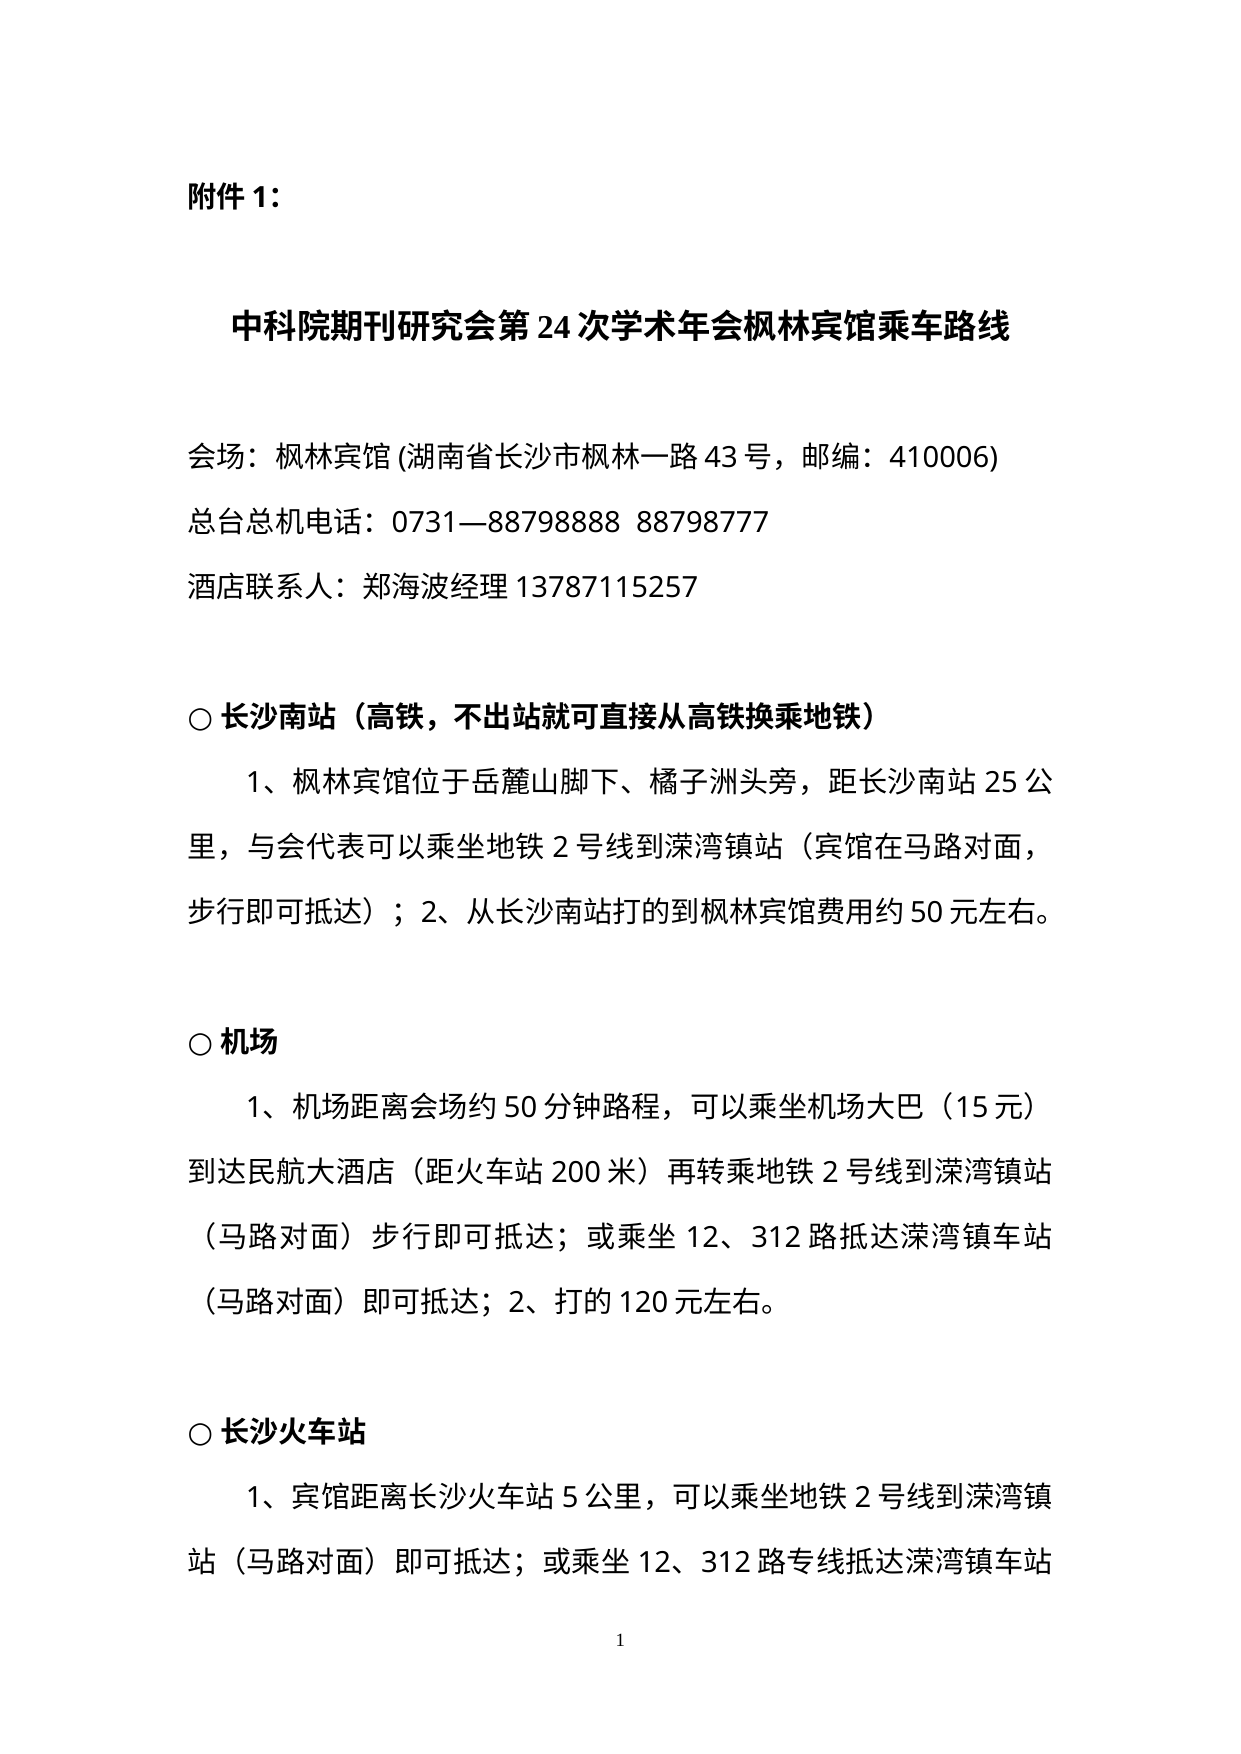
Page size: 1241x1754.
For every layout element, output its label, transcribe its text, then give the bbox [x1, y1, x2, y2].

text 中科院期刊研究会第24次学术年会枫林宾馆乘车路线 [187, 292, 1053, 357]
text 1、枫林宾馆位于岳麓山脚下、橘子洲头旁，距长沙南站25公里，与会代表可以乘坐地铁2号线到溁湾镇站（宾馆在马路对面，步行即可抵达）；2、从长沙南站打的到枫林宾馆费用约50元左右。 [187, 747, 1053, 942]
text ○ 长沙南站（高铁，不出站就可直接从高铁换乘地铁） [187, 682, 1053, 747]
text ○ 长沙火车站 [187, 1397, 1053, 1462]
text 会场：枫林宾馆 (湖南省长沙市枫林一路43号，邮编：410006) [187, 422, 1053, 487]
text 1、机场距离会场约50分钟路程，可以乘坐机场大巴（15元）到达民航大酒店（距火车站）再转乘地铁2号线到溁湾镇站（马路对面）步行即可抵达；或乘坐12、312路抵达溁湾镇车站（马路对面）即可抵达；2、打的120元左右。 [187, 1072, 1053, 1332]
text ○ 机场 [187, 1007, 1053, 1072]
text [187, 1462, 1053, 1592]
text 总台总机电话：0731—88798888 88798777 [187, 487, 1053, 552]
text 酒店联系人：郑海波经理 13787115257 [187, 552, 1053, 617]
text 附件1： [187, 162, 1053, 227]
